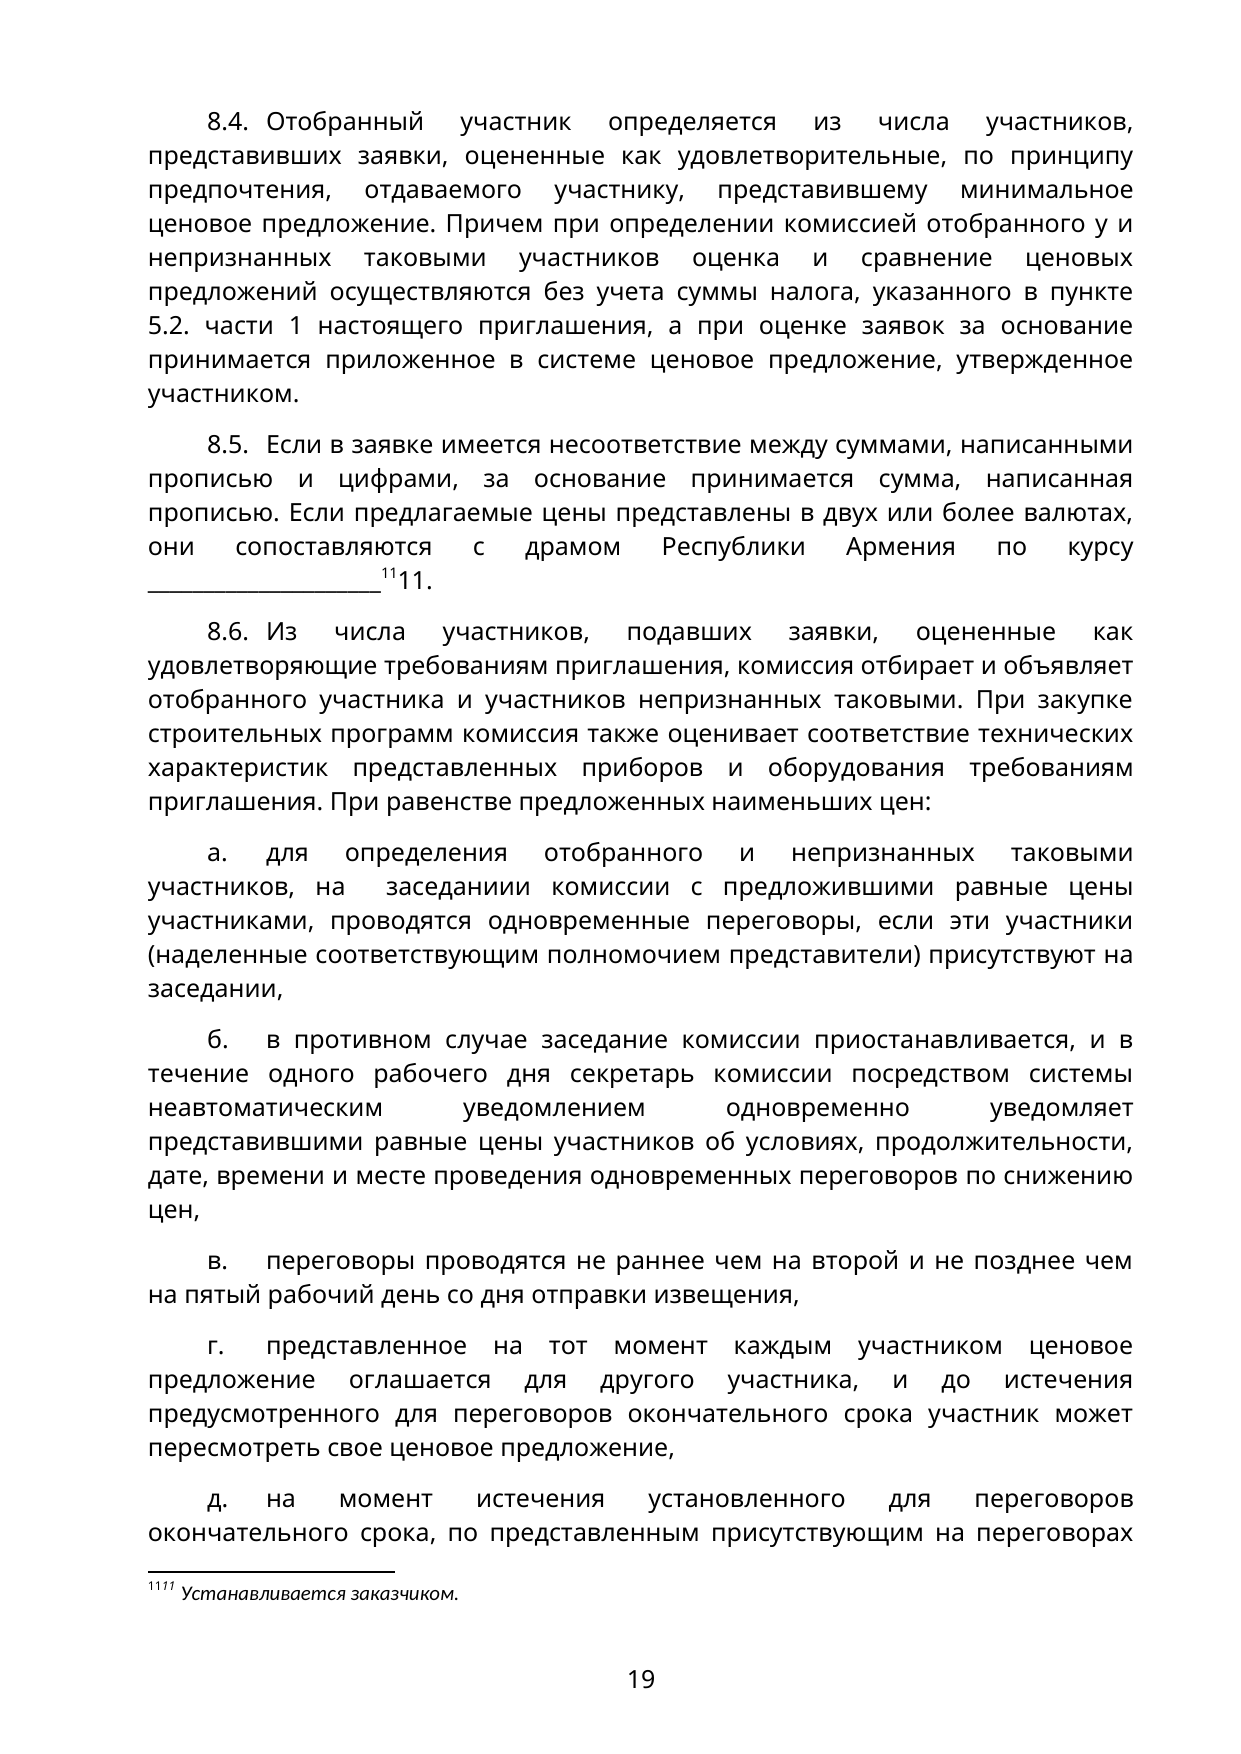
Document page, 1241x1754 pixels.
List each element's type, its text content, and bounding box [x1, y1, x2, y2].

text 8.6. Из числа участников, подавших заявки, оцененные как удовлетворяющие требованиям приглашения, комиссия отбирает и объявляет отобранного участника и участников непризнанных таковыми. При закупке строительных программ комиссия также оценивает соответствие технических характеристик представленных приборов и оборудования требованиям приглашения. При равенстве предложенных наименьших цен: [148, 614, 1134, 818]
text г. представленное на тот момент каждым участником ценовое предложение оглашается для другого участника, и до истечения предусмотренного для переговоров окончательного срока участник может пересмотреть свое ценовое предложение, [148, 1327, 1134, 1464]
text 8.4. Отобранный участник определяется из числа участников, представивших заявки, оцененные как удовлетворительные, по принципу предпочтения, отдаваемого участнику, представившему минимальное ценовое предложение. Причем при определении комиссией отобранного у и непризнанных таковыми участников оценка и сравнение ценовых предложений осуществляются без учета суммы налога, указанного в пункте 5.2. части 1 настоящего приглашения, а при оценке заявок за основание принимается приложенное в системе ценовое предложение, утвержденное участником. [148, 103, 1134, 410]
text а. для определения отобранного и непризнанных таковыми участников, на заседаниии комиссии с предложившими равные цены участниками, проводятся одновременные переговоры, если эти участники (наделенные соответствующим полномочием представители) присутствуют на заседании, [148, 835, 1134, 1005]
text 8.5. Если в заявке имеется несоответствие между суммами, написанными прописью и цифрами, за основание принимается сумма, написанная прописью. Если предлагаемые цены представлены в двух или более валютах, они сопоставляются с драмом Республики Армения по курсу _____________________11. [148, 427, 1134, 597]
text б. в противном случае заседание комиссии приостанавливается, и в течение одного рабочего дня секретарь комиссии посредством системы неавтоматическим уведомлением одновременно уведомляет представившими равные цены участников об условиях, продолжительности, дате, времени и месте проведения одновременных переговоров по снижению цен, [148, 1022, 1134, 1226]
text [148, 1480, 1134, 1548]
text в. переговоры проводятся не раннее чем на второй и не позднее чем на пятый рабочий день со дня отправки извещения, [148, 1243, 1134, 1311]
